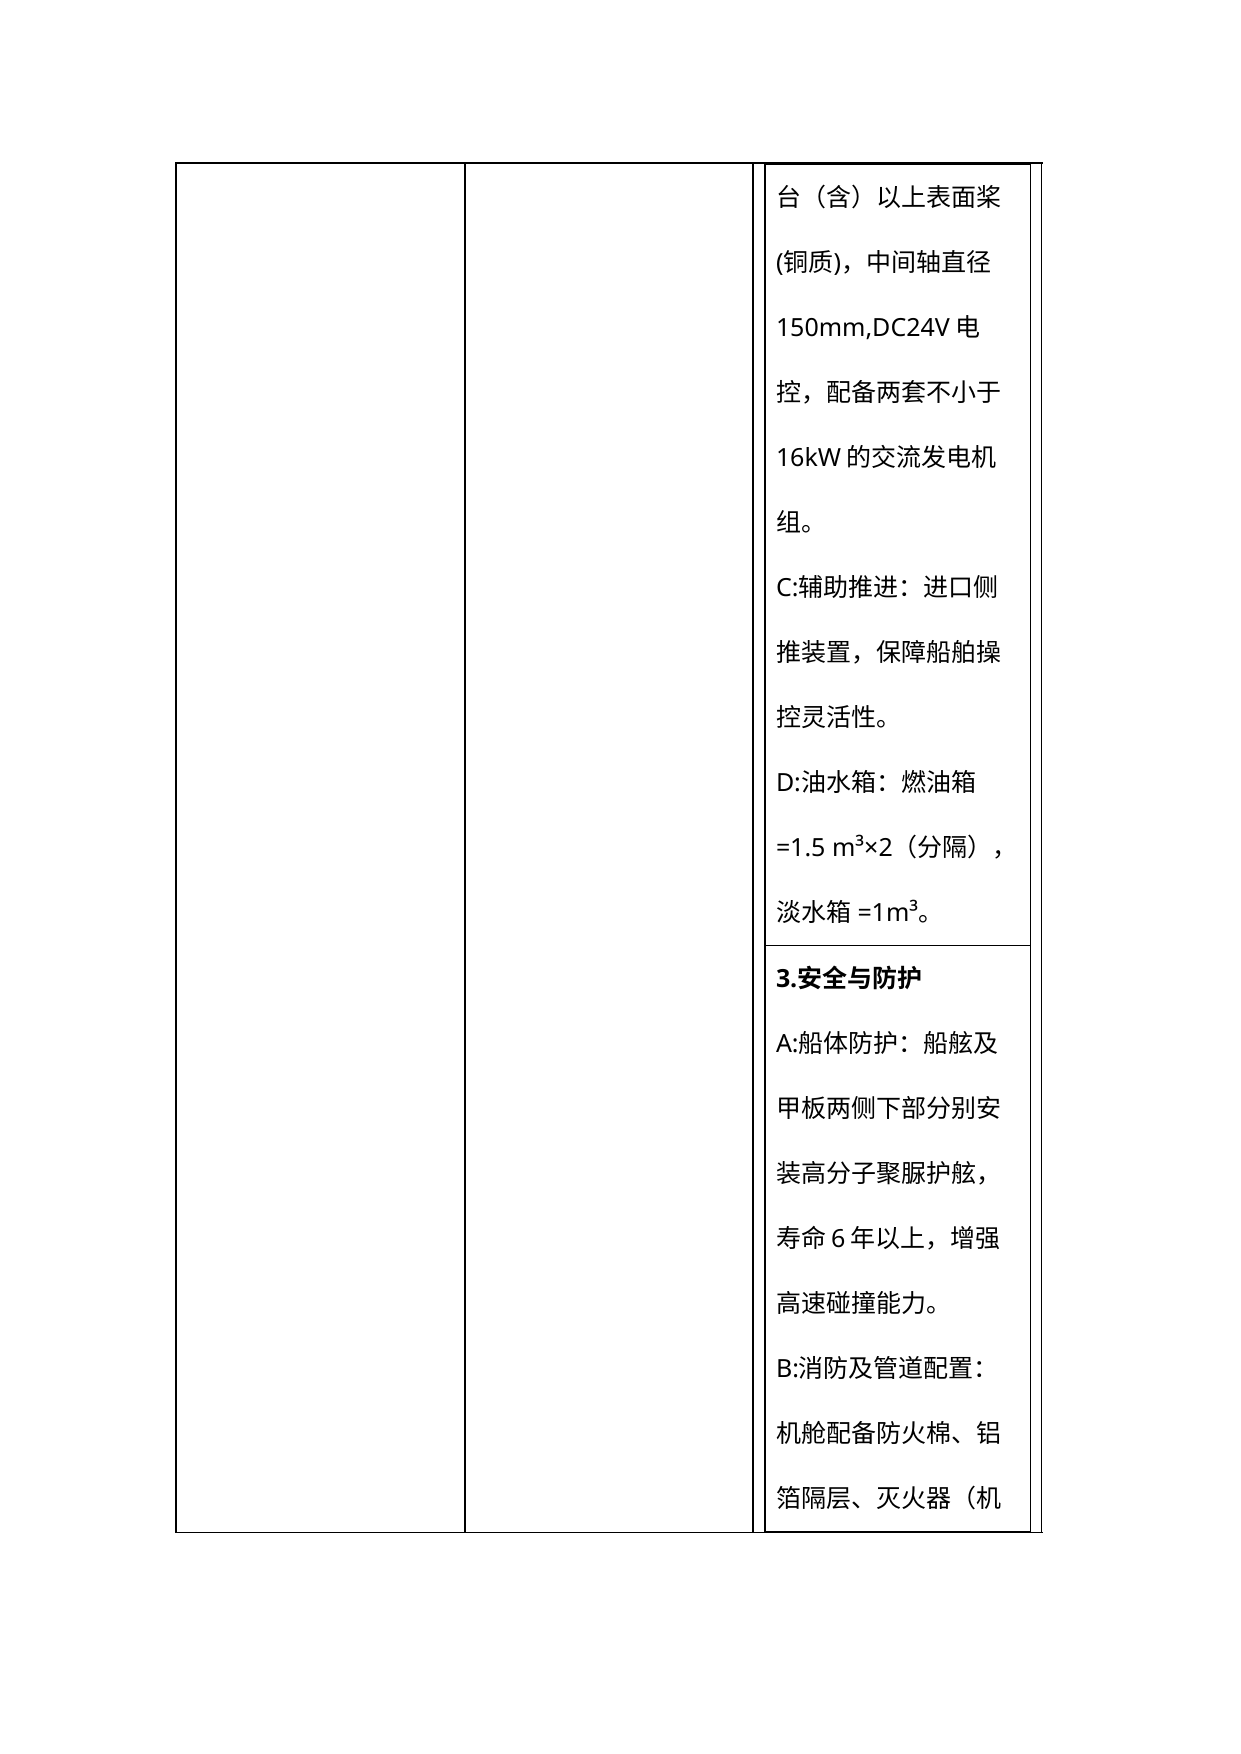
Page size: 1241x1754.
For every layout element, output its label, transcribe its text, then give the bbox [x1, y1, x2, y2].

table_cell [766, 165, 1030, 945]
table_cell [466, 164, 752, 1532]
table_cell [766, 946, 1030, 1531]
table_cell [754, 164, 764, 1532]
table_cell 1 [177, 164, 464, 1532]
table_cell [1031, 164, 1041, 1532]
